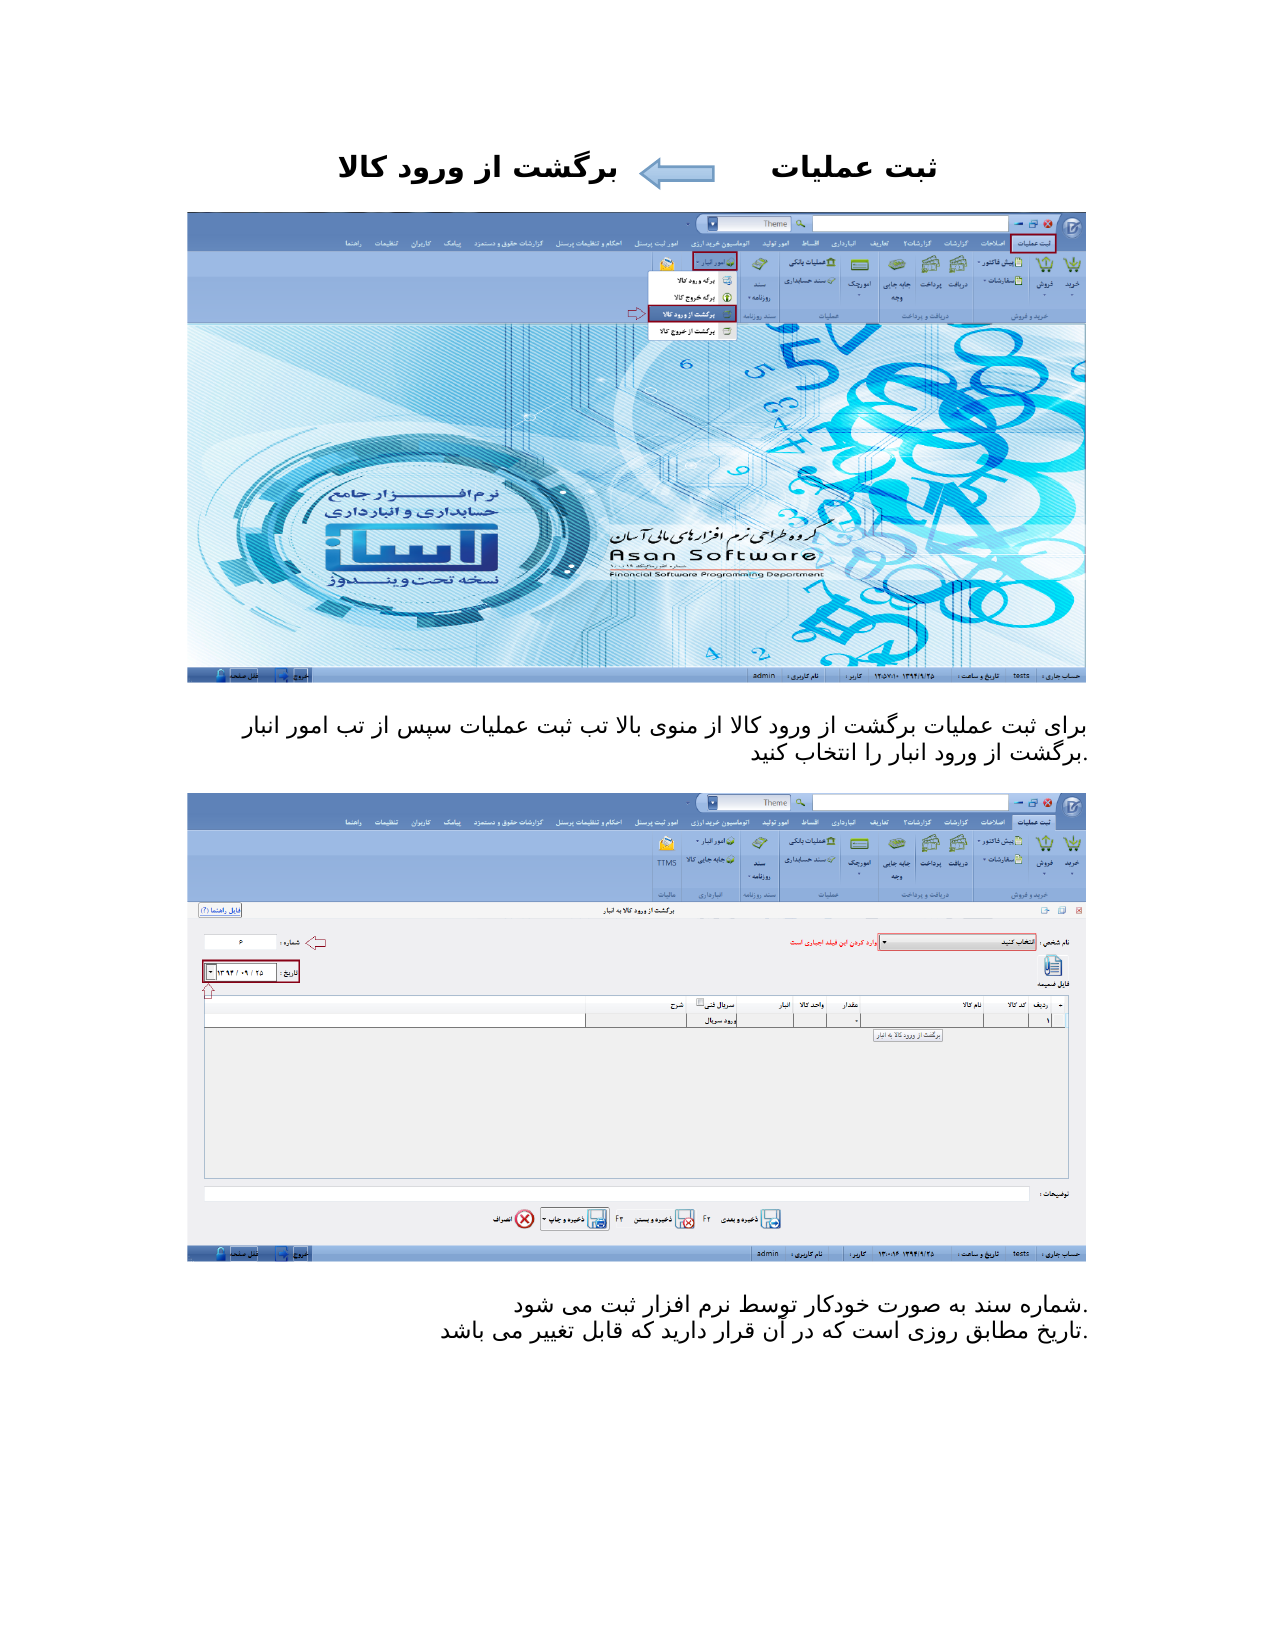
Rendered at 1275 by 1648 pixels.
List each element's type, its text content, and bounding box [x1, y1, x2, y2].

text ثبت عملیات برگشت از ورود کالا [187, 150, 1088, 184]
picture [187, 212, 1089, 684]
text برای ثبت عملیات برگشت از ورود کالا از منوی بالا تب ثبت عملیات سپس از تب امور انبار برگشت از ورود انبار را انتخاب کنید. [187, 712, 1088, 765]
picture [187, 791, 1089, 1262]
text شماره سند به صورت خودکار توسط نرم افزار ثبت می شود. [187, 1291, 1088, 1318]
text تاریخ مطابق روزی است که در آن قرار دارید که قابل تغییر می باشد. [187, 1318, 1088, 1344]
